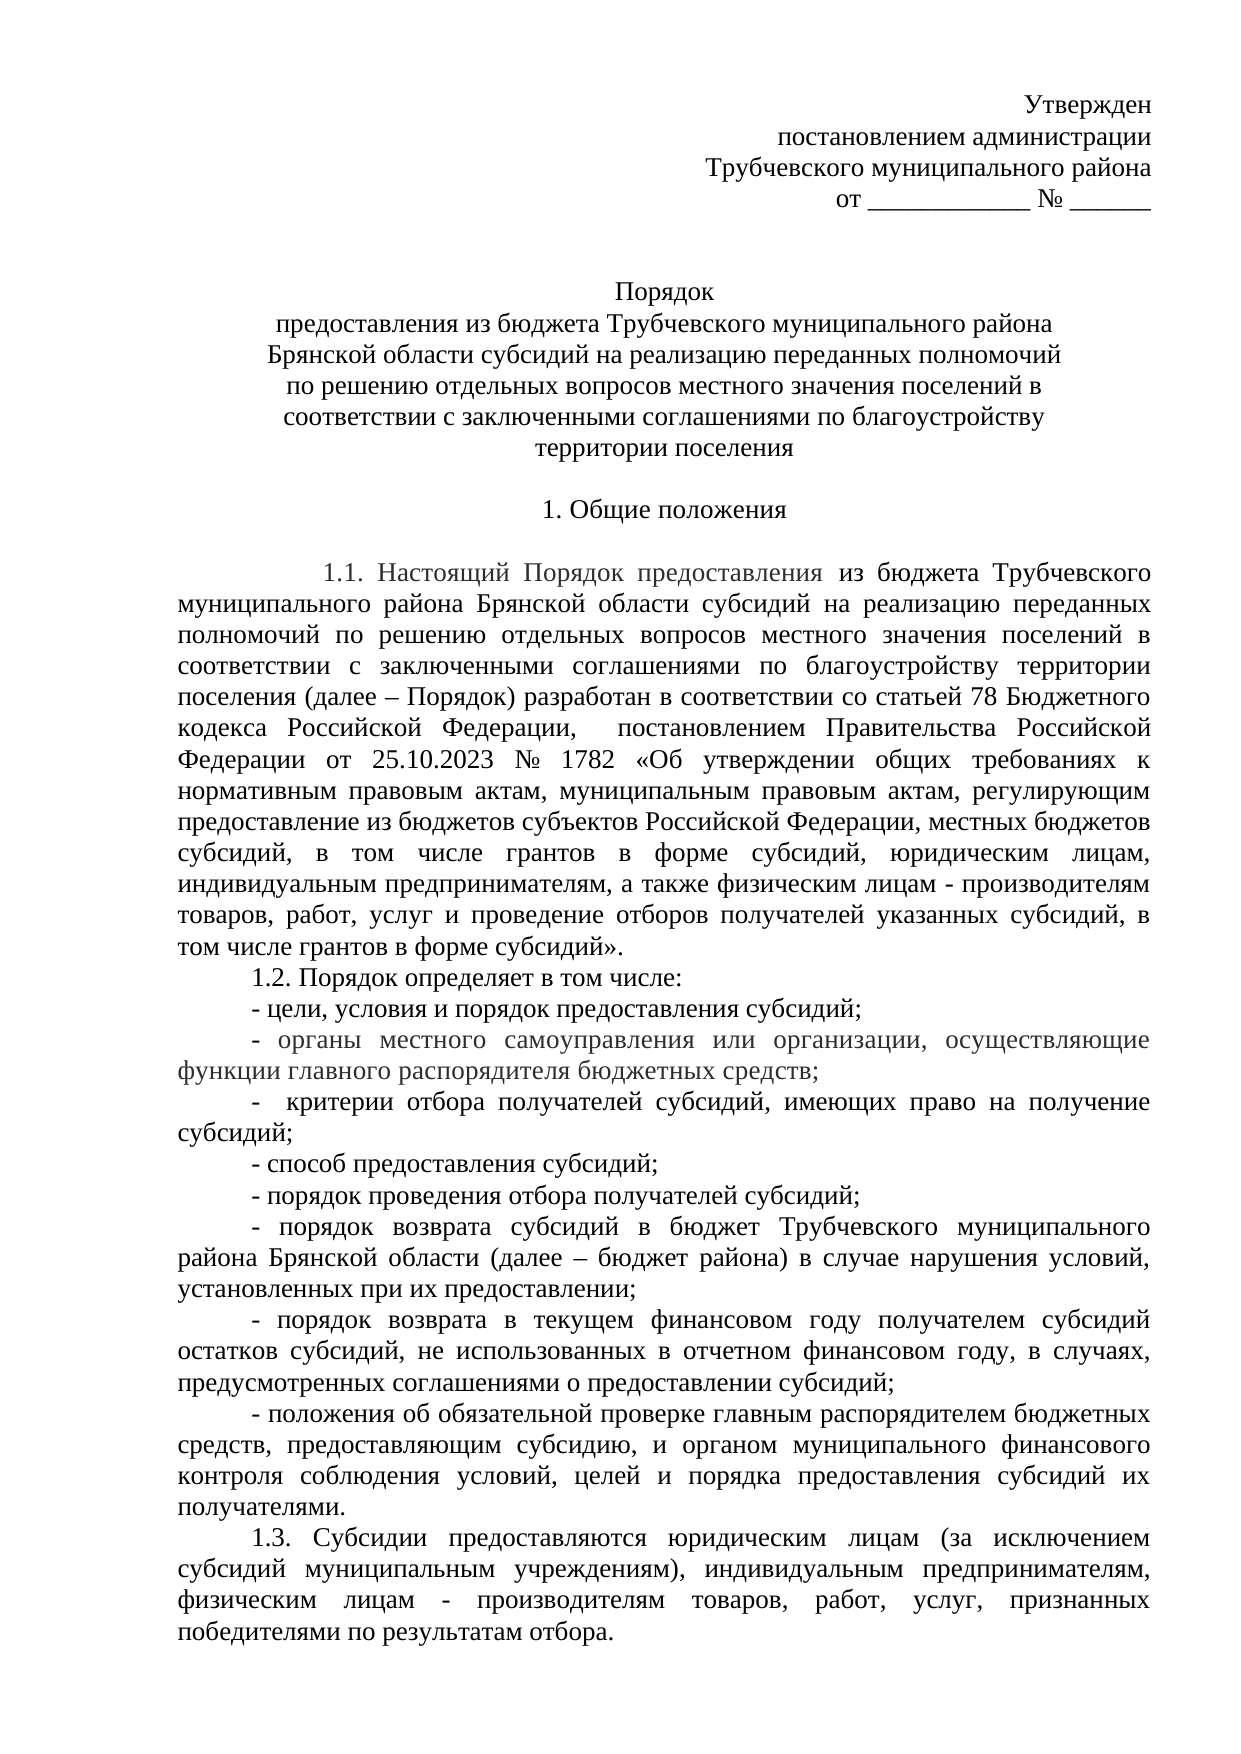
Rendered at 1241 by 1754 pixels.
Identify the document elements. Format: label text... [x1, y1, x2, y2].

text постановлением администрации [177, 120, 1152, 151]
text - порядок возврата в текущем финансовом году получателем субсидий остатков субсидий, не использованных в отчетном финансовом году, в случаях, предусмотренных соглашениями о предоставлении субсидий; [177, 1303, 1152, 1397]
text 1.3. Субсидии предоставляются юридическим лицам (за исключением субсидий муниципальным учреждениям), индивидуальным предпринимателям, физическим лицам - производителям товаров, работ, услуг, признанных победителями по результатам отбора. [177, 1521, 1152, 1646]
text Порядок [177, 276, 1152, 307]
text 1.1. Настоящий Порядок предоставления из бюджета Трубчевского муниципального района Брянской области субсидий на реализацию переданных полномочий по решению отдельных вопросов местного значения поселений в соответствии с заключенными соглашениями по благоустройству территории поселения (далее – Порядок) разработан в соответствии со статьей 78 Бюджетного кодекса Российской Федерации, постановлением Правительства Российской Федерации от 25.10.2023 № 1782 «Об утверждении общих требованиях к нормативным правовым актам, муниципальным правовым актам, регулирующим предоставление из бюджетов субъектов Российской Федерации, местных бюджетов субсидий, в том числе грантов в форме субсидий, юридическим лицам, индивидуальным предпринимателям, а также физическим лицам - производителям товаров, работ, услуг и проведение отборов получателей указанных субсидий, в том числе грантов в форме субсидий». [177, 525, 1152, 961]
text - критерии отбора получателей субсидий, имеющих право на получение субсидий; [177, 1085, 1152, 1148]
text - положения об обязательной проверке главным распорядителем бюджетных средств, предоставляющим субсидию, и органом муниципального финансового контроля соблюдения условий, целей и порядка предоставления субсидий их получателями. [177, 1397, 1152, 1521]
text от ____________ № ______ [177, 182, 1152, 213]
text соответствии с заключенными соглашениями по благоустройству [177, 400, 1152, 431]
text Трубчевского муниципального района [177, 151, 1152, 182]
text территории поселения [177, 431, 1152, 462]
text - цели, условия и порядок предоставления субсидий; [177, 992, 1152, 1023]
text предоставления из бюджета Трубчевского муниципального района [177, 307, 1152, 338]
text Утвержден [177, 89, 1152, 120]
text по решению отдельных вопросов местного значения поселений в [177, 369, 1152, 400]
text - порядок возврата субсидий в бюджет Трубчевского муниципального района Брянской области (далее – бюджет района) в случае нарушения условий, установленных при их предоставлении; [177, 1210, 1152, 1303]
text Брянской области субсидий на реализацию переданных полномочий [177, 338, 1152, 369]
text 1.2. Порядок определяет в том числе: [177, 961, 1152, 992]
text - способ предоставления субсидий; [177, 1148, 1152, 1179]
text - порядок проведения отбора получателей субсидий; [177, 1179, 1152, 1210]
text 1. Общие положения [177, 493, 1152, 525]
text - органы местного самоуправления или организации, осуществляющие функции главного распорядителя бюджетных средств; [177, 1023, 1152, 1085]
